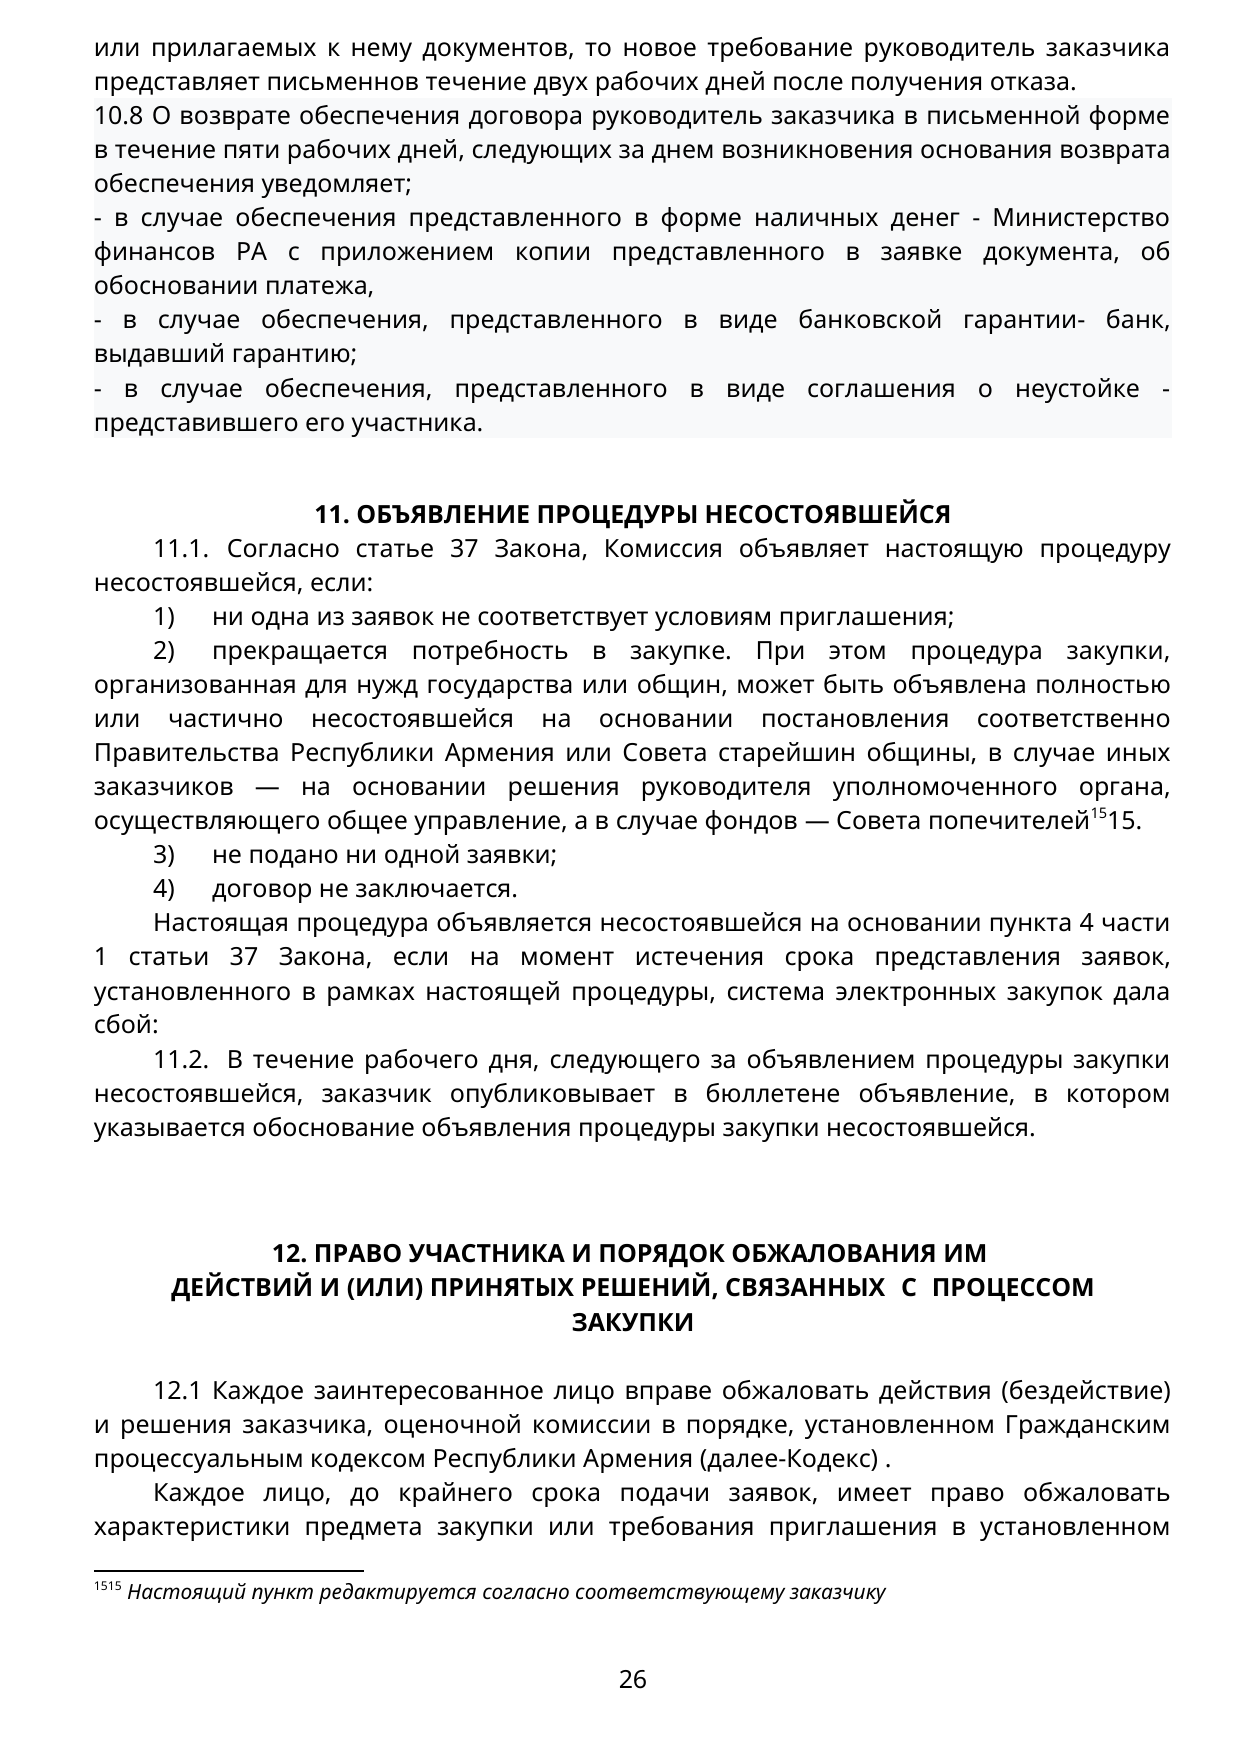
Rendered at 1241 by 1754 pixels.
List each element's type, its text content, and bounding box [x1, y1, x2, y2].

text 10.8 О возврате обеспечения договора руководитель заказчика в письменной форме в течение пяти рабочих дней, следующих за днем возникновения основания возврата обеспечения уведомляет; [94, 98, 1172, 200]
text 12.1 Каждое заинтересованное лицо вправе обжаловать действия (бездействие) и решения заказчика, оценочной комиссии в порядке, установленном Гражданским процессуальным кодексом Республики Армения (далее-Кодекс) . [94, 1372, 1172, 1474]
text 11.2. В течение рабочего дня, следующего за объявлением процедуры закупки несостоявшейся, заказчик опубликовывает в бюллетене объявление, в котором указывается обоснование объявления процедуры закупки несостоявшейся. [94, 1041, 1172, 1143]
text 4) договор не заключается. [94, 871, 1172, 905]
text - в случае обеспечения, представленного в виде банковской гарантии- банк, выдавший гарантию; [94, 302, 1172, 370]
text 3) не подано ни одной заявки; [94, 837, 1172, 871]
text Настоящая процедура объявляется несостоявшейся на основании пункта 4 части 1 статьи 37 Закона, если на момент истечения срока представления заявок, установленного в рамках настоящей процедуры, система электронных закупок дала сбой: [94, 905, 1172, 1041]
text 12. ПРАВО УЧАСТНИКА И ПОРЯДОК ОБЖАЛОВАНИЯ ИМ ДЕЙСТВИЙ И (ИЛИ) ПРИНЯТЫХ РЕШЕНИЙ, СВЯЗАННЫХ С ПРОЦЕССОМ ЗАКУПКИ [153, 1236, 1113, 1338]
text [94, 1474, 1172, 1543]
text 2) прекращается потребность в закупке. При этом процедура закупки, организованная для нужд государства или общин, может быть объявлена полностью или частично несостоявшейся на основании постановления соответственно Правительства Республики Армения или Совета старейшин общины, в случае иных заказчиков — на основании решения руководителя уполномоченного органа, осуществляющего общее управление, а в случае фондов — Совета попечителей15. [94, 632, 1172, 837]
text - в случае обеспечения, представленного в виде соглашения о неустойке - представившего его участника. [94, 370, 1172, 438]
text - в случае обеспечения представленного в форме наличных денег - Министерство финансов РА с приложением копии представленного в заявке документа, об обосновании платежа, [94, 200, 1172, 302]
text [94, 29, 1172, 98]
text 11.1. Согласно статье 37 Закона, Комиссия объявляет настоящую процедуру несостоявшейся, если: [94, 530, 1172, 598]
text 1) ни одна из заявок не соответствует условиям приглашения; [94, 598, 1172, 632]
text 11. ОБЪЯВЛЕНИЕ ПРОЦЕДУРЫ НЕСОСТОЯВШЕЙСЯ [94, 496, 1172, 530]
